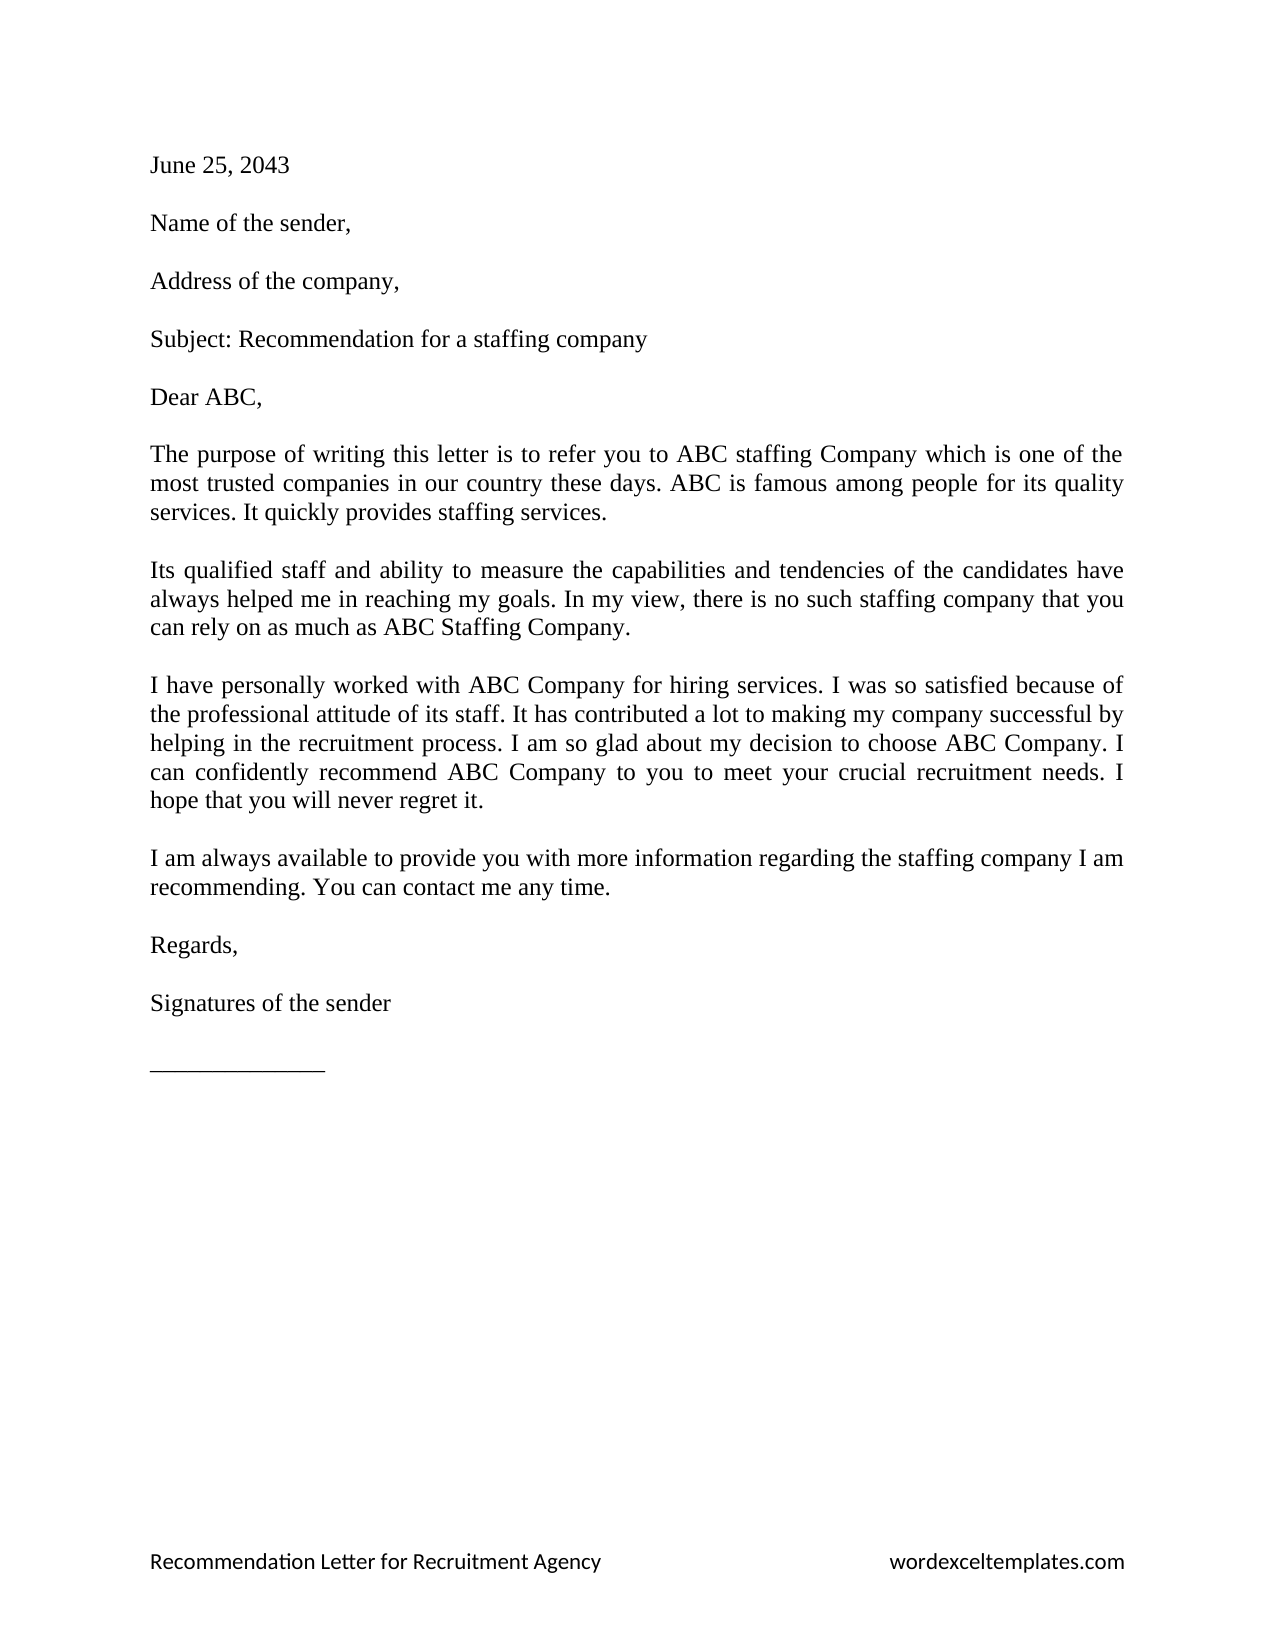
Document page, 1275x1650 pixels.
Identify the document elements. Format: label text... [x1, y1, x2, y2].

text The purpose of writing this letter is to refer you to ABC staffing Company which is one of the most trusted companies in our country these days. ABC is famous among people for its quality services. It quickly provides staffing services. [150, 439, 1125, 526]
text Regards, [150, 930, 1125, 959]
text Subject: Recommendation for a staffing company [150, 324, 1125, 352]
text I have personally worked with ABC Company for hiring services. I was so satisfied because of the professional attitude of its staff. It has contributed a lot to making my company successful by helping in the recruitment process. I am so glad about my decision to choose ABC Company. I can confidently recommend ABC Company to you to meet your crucial recruitment needs. I hope that you will never regret it. [150, 670, 1125, 814]
text Address of the company, [150, 266, 1125, 294]
text ______________ [150, 1046, 1125, 1074]
text Dear ABC, [150, 382, 1125, 410]
text I am always available to provide you with more information regarding the staffing company I am recommending. You can contact me any time. [150, 843, 1125, 901]
text Signatures of the sender [150, 988, 1125, 1017]
text June 25, 2043 [150, 150, 1125, 179]
text Name of the sender, [150, 208, 1125, 237]
text Its qualified staff and ability to measure the capabilities and tendencies of the candidates have always helped me in reaching my goals. In my view, there is no such staffing company that you can rely on as much as ABC Staffing Company. [150, 555, 1125, 641]
